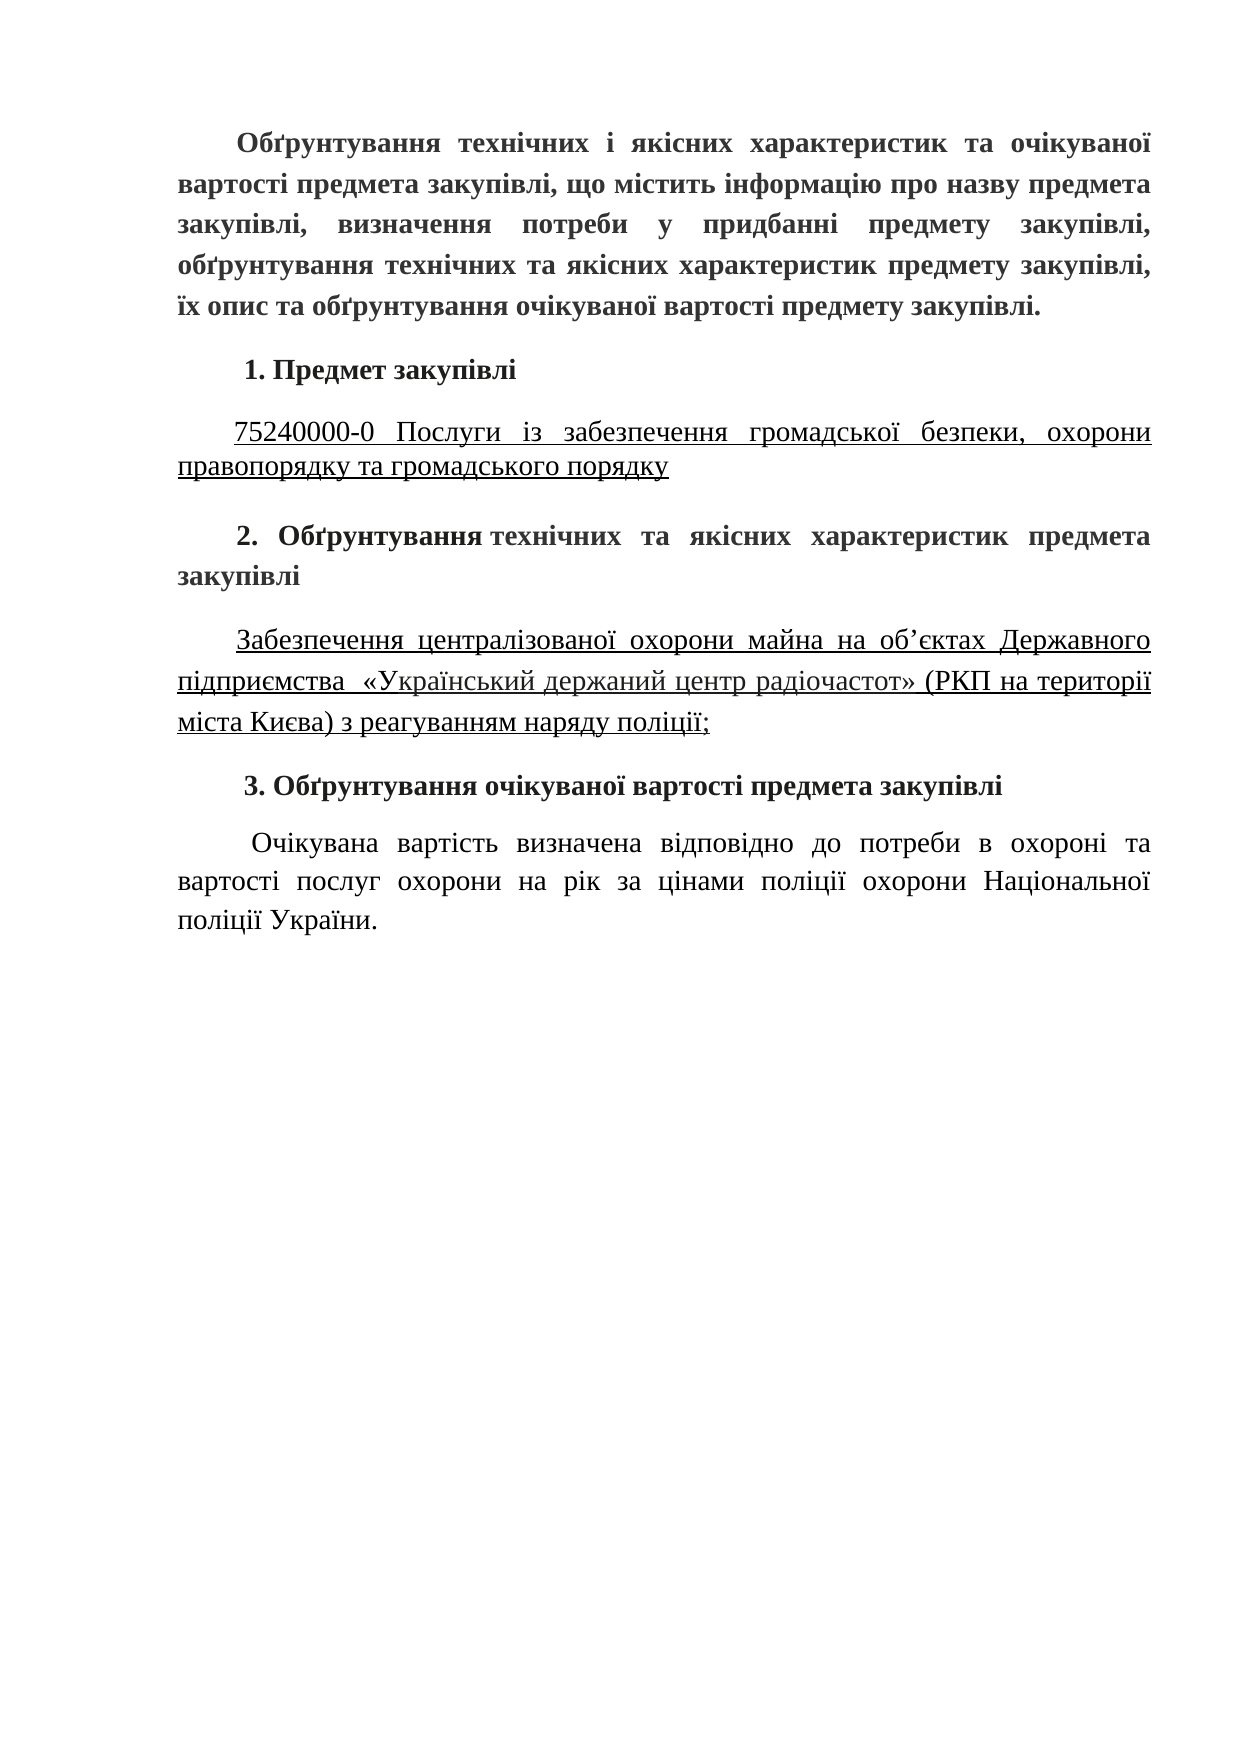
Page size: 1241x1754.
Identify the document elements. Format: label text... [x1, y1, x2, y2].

text 3. Обґрунтування очікуваної вартості предмета закупівлі [177, 761, 1152, 801]
text 1. Предмет закупівлі [177, 345, 1152, 385]
text 2. Обґрунтування технічних та якісних характеристик предмета закупівлі [177, 511, 1152, 592]
text Обґрунтування технічних і якісних характеристик та очікуваної вартості предмета закупівлі, що містить інформацію про назву предмета закупівлі, визначення потреби у придбанні предмету закупівлі, обґрунтування технічних та якісних характеристик предмету закупівлі, їх опис та обґрунтування очікуваної вартості предмету закупівлі. [177, 118, 1152, 166]
text Обґрунтування технічних і якісних характеристик та очікуваної вартості предмета закупівлі, що містить інформацію про назву предмета закупівлі, визначення потреби у придбанні предмету закупівлі, обґрунтування технічних та якісних характеристик предмету закупівлі, їх опис та обґрунтування очікуваної вартості предмету закупівлі. [177, 281, 1152, 321]
text Забезпечення централізованої охорони майна на об’єктах Державного підприємства «Український держаний центр радіочастот» (РКП на території міста Києва) з реагуванням наряду поліції; [177, 615, 1152, 737]
text 75240000-0 Послуги із забезпечення громадської безпеки, охорони правопорядку та громадського порядку [177, 414, 1152, 482]
text Очікувана вартість визначена відповідно до потреби в охороні та вартості послуг охорони на рік за цінами поліції охорони Національної поліції України. [177, 825, 1152, 935]
